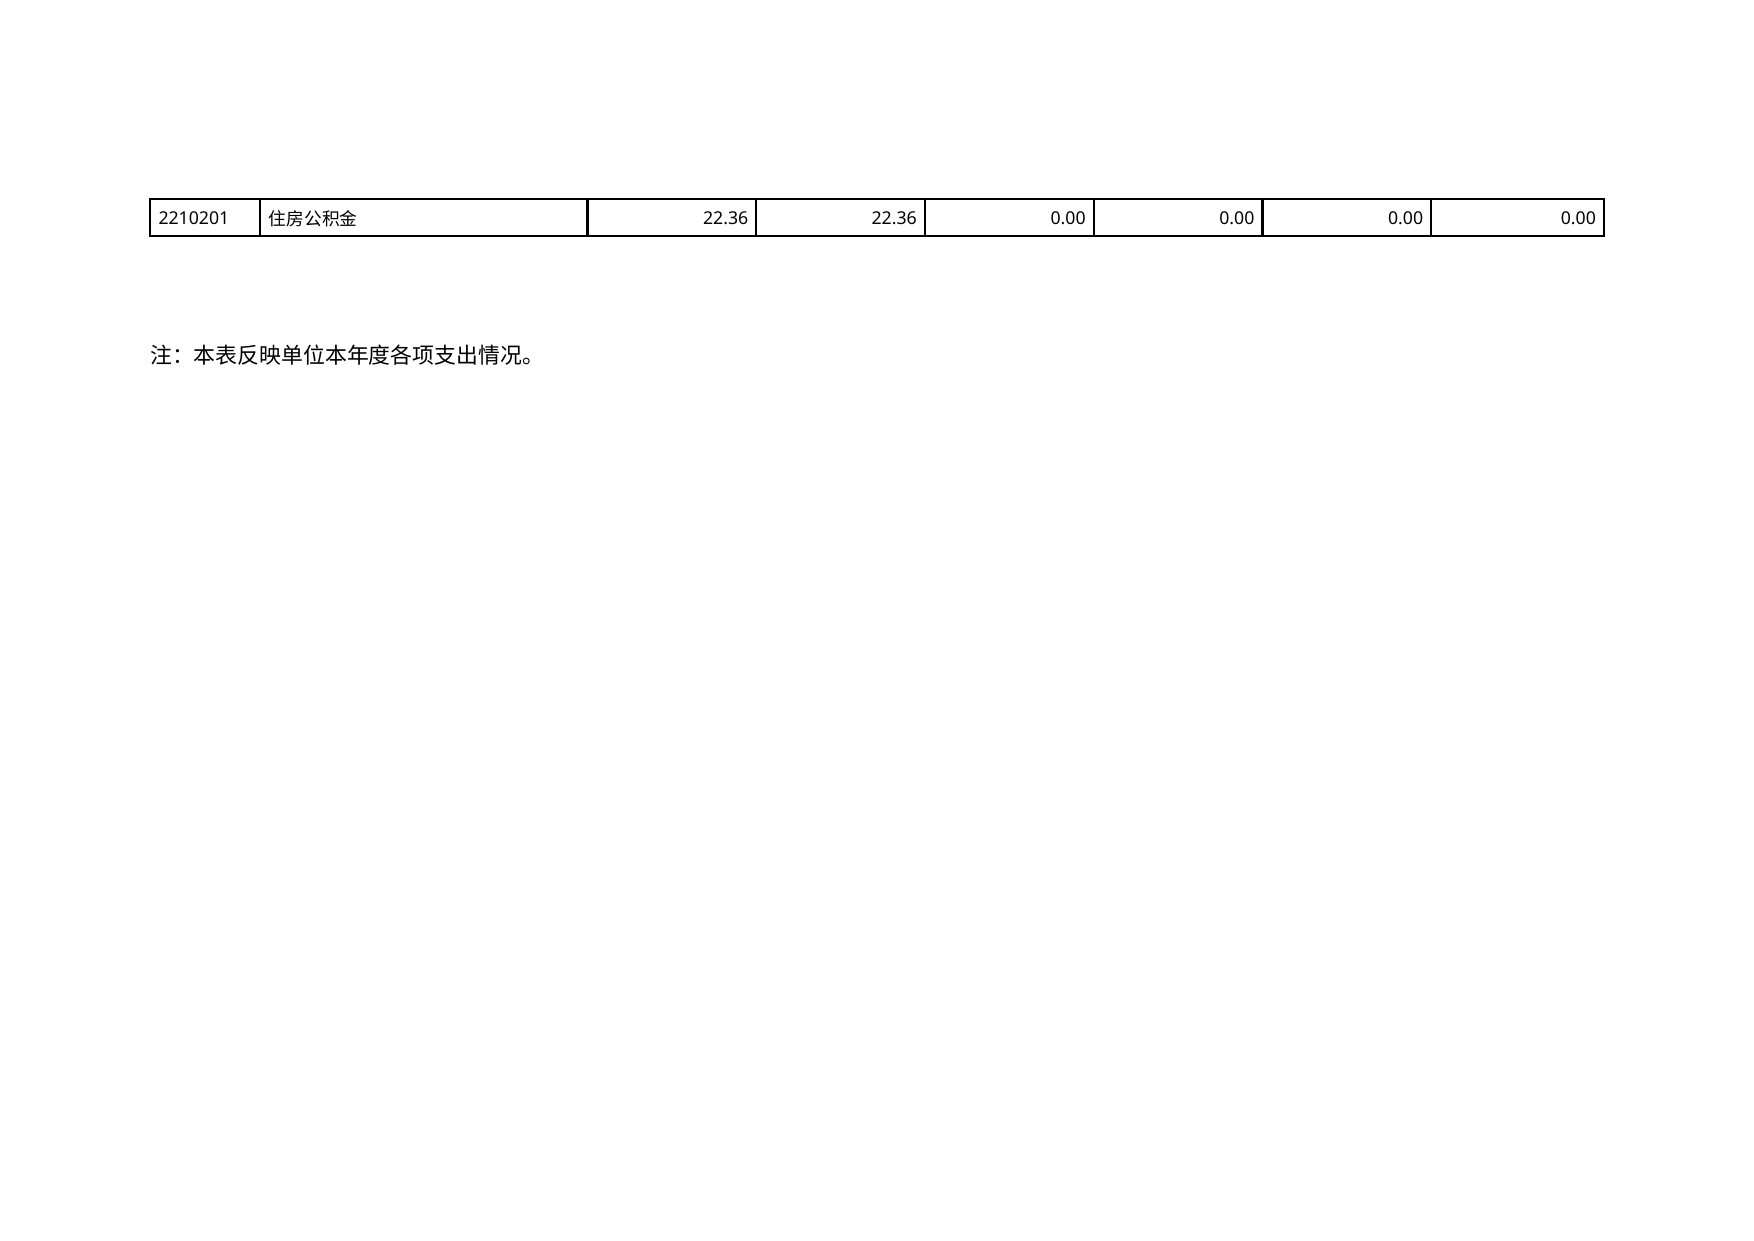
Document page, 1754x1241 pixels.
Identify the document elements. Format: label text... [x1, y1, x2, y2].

table_cell 住房公积金 [261, 200, 586, 235]
table_cell 0.00 [1095, 200, 1261, 235]
table_cell 0.00 [926, 200, 1093, 235]
table_cell 0.00 [1432, 200, 1603, 235]
table_cell 0.00 [1264, 200, 1430, 235]
table_cell 2210201 [151, 200, 259, 235]
text 注：本表反映单位本年度各项支出情况。 [150, 338, 1604, 371]
table_cell 22.36 [757, 200, 924, 235]
table_cell 22.36 [589, 200, 755, 235]
